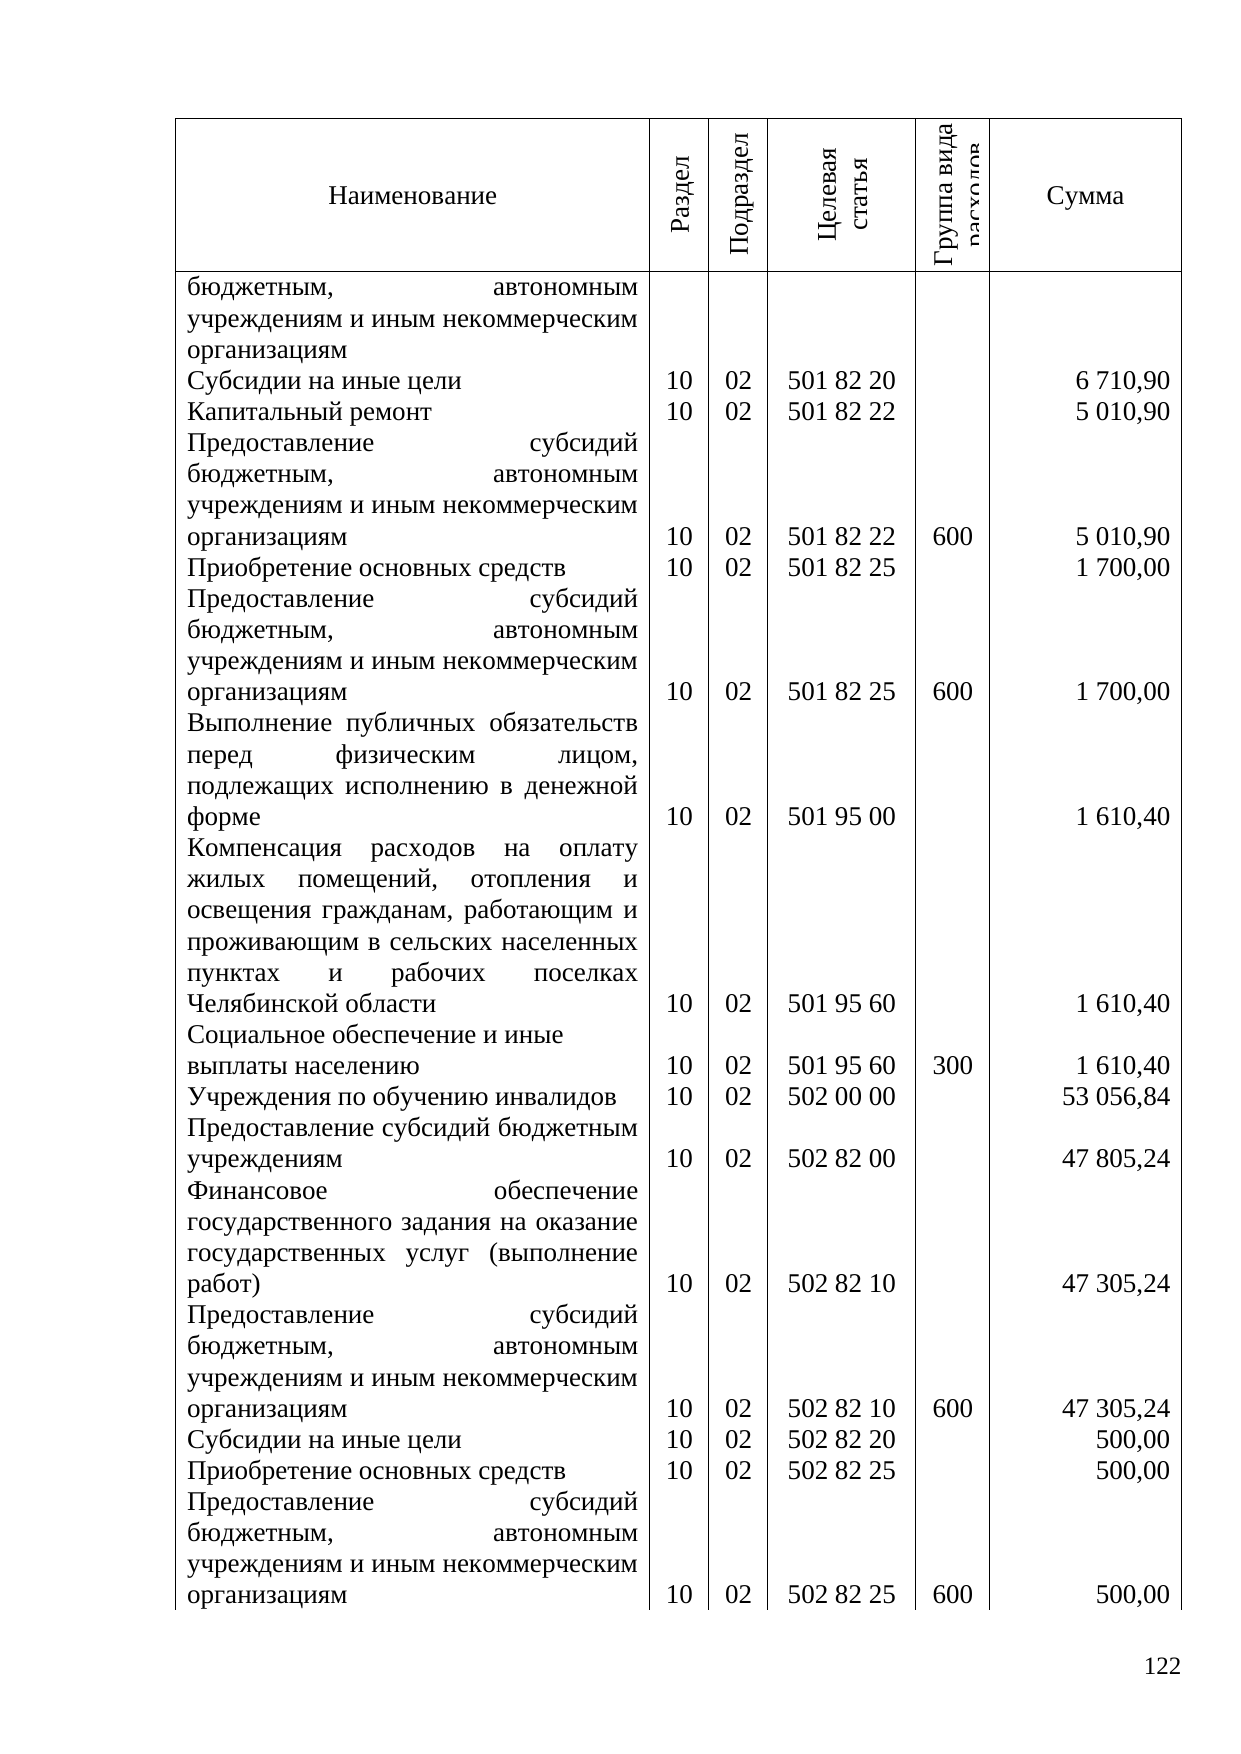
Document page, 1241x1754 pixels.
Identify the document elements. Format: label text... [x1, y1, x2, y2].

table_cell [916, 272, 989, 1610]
table_header Раздел [650, 119, 708, 271]
table_header Подраздел [709, 119, 767, 271]
table_header Группа вида расходов [916, 119, 989, 271]
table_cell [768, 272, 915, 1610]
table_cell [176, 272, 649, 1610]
table_header Наименование [176, 119, 649, 271]
table_header Целевая статья [768, 119, 915, 271]
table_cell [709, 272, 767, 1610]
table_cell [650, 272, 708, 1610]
table_header Сумма [990, 119, 1181, 271]
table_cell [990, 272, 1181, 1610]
